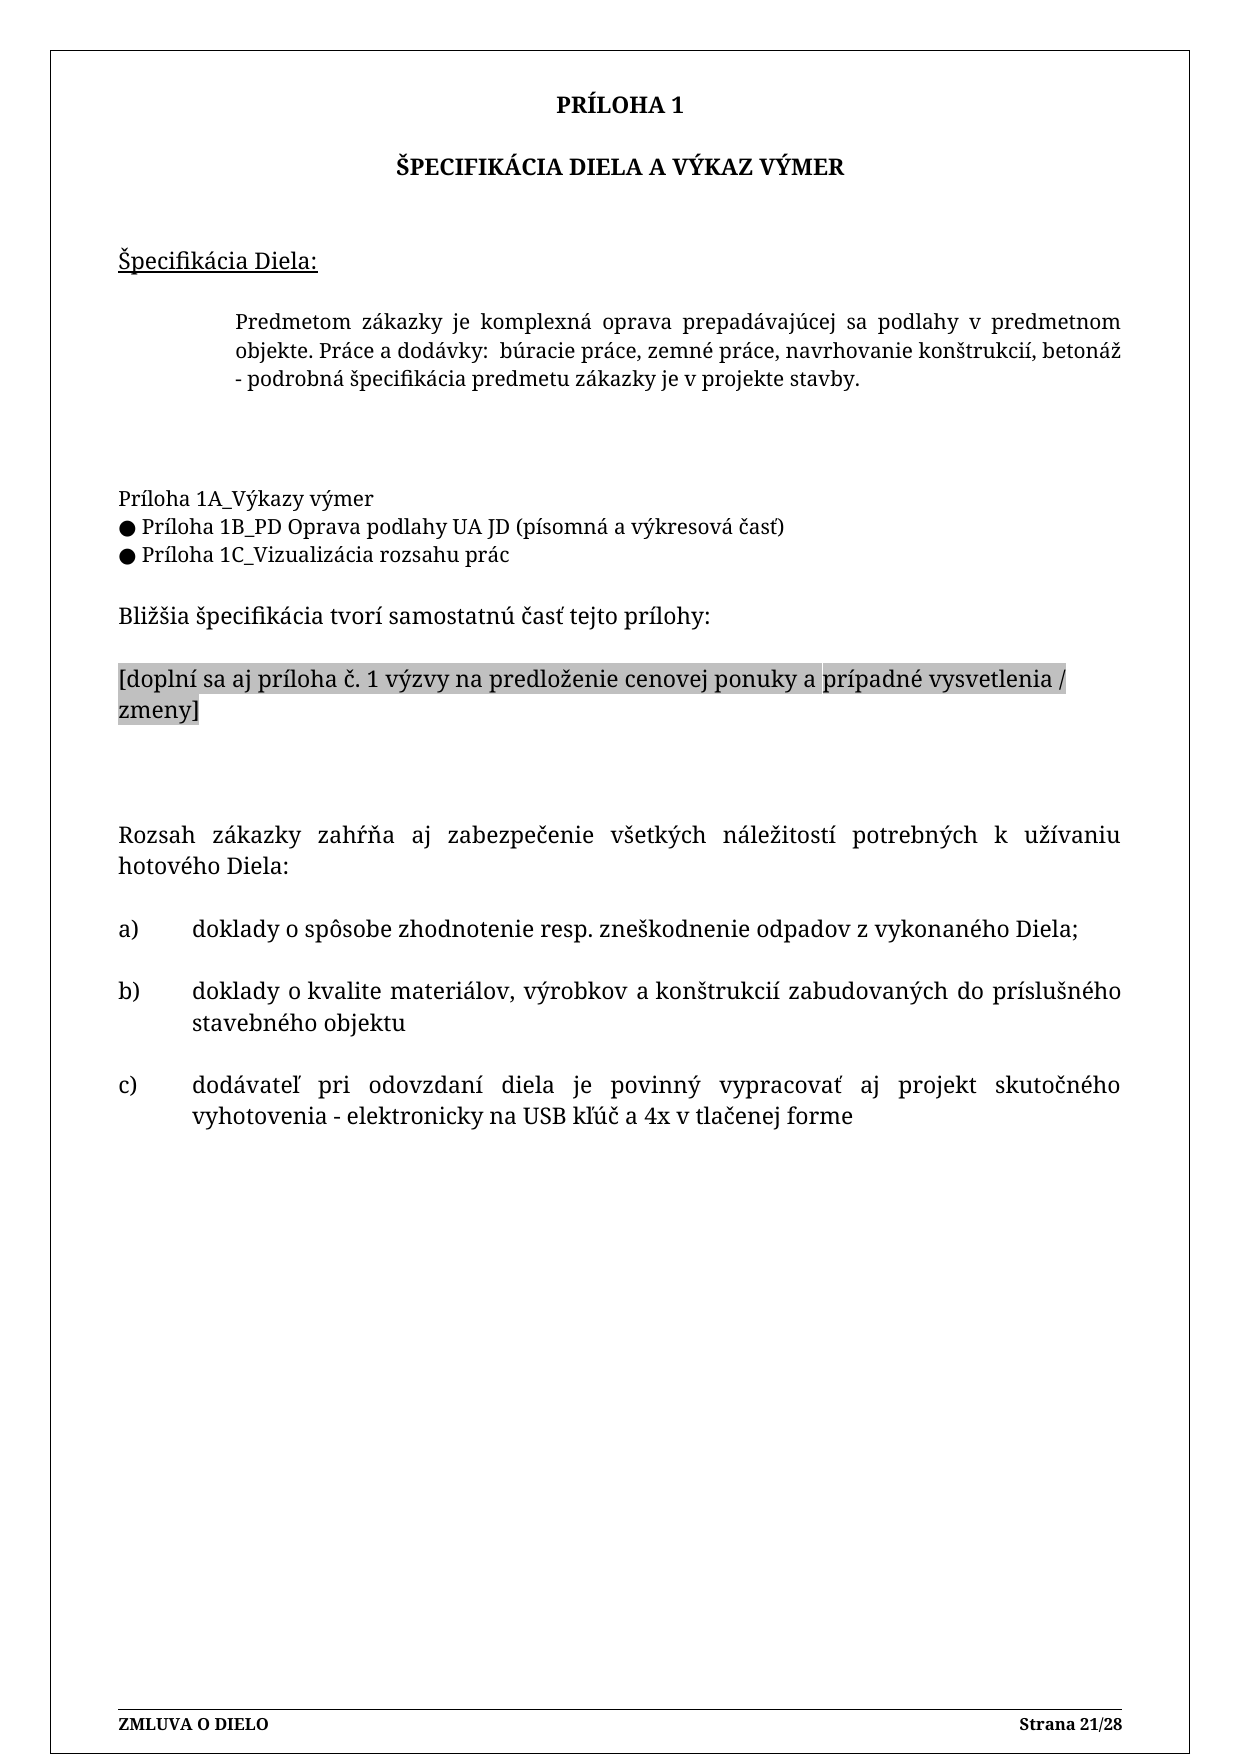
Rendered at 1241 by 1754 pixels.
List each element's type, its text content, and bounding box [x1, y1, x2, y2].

text ● Príloha 1C_Vizualizácia rozsahu prác [118, 541, 1122, 569]
text ŠPECIFIKÁCIA DIELA A VÝKAZ VÝMER [118, 151, 1122, 182]
list doklady o spôsobe zhodnotenie resp. zneškodnenie odpadov z vykonaného Diela; [118, 913, 1122, 944]
list dodávateľ pri odovzdaní diela je povinný vypracovať aj projekt skutočného vyhotovenia - elektronicky na USB kľúč a 4x v tlačenej forme [118, 1069, 1122, 1131]
text [doplní sa aj príloha č. 1 výzvy na predloženie cenovej ponuky a prípadné vysvetlenia / zmeny] [199, 663, 1122, 725]
text PRÍLOHA 1 [118, 89, 1122, 120]
text Príloha 1A_Výkazy výmer [118, 484, 1122, 512]
list doklady o kvalite materiálov, výrobkov a konštrukcií zabudovaných do príslušného stavebného objektu [118, 975, 1122, 1038]
text Špecifikácia Diela: [118, 245, 1122, 276]
text Bližšia špecifikácia tvorí samostatnú časť tejto prílohy: [118, 600, 1122, 631]
text Rozsah zákazky zahŕňa aj zabezpečenie všetkých náležitostí potrebných k užívaniu hotového Diela: [118, 819, 1122, 881]
list Predmetom zákazky je komplexná oprava prepadávajúcej sa podlahy v predmetnom objekte. Práce a dodávky: búracie práce, zemné práce, navrhovanie konštrukcií, betonáž - podrobná špecifikácia predmetu zákazky je v projekte stavby. [235, 307, 1122, 393]
text ● Príloha 1B_PD Oprava podlahy UA JD (písomná a výkresová časť) [118, 512, 1122, 541]
